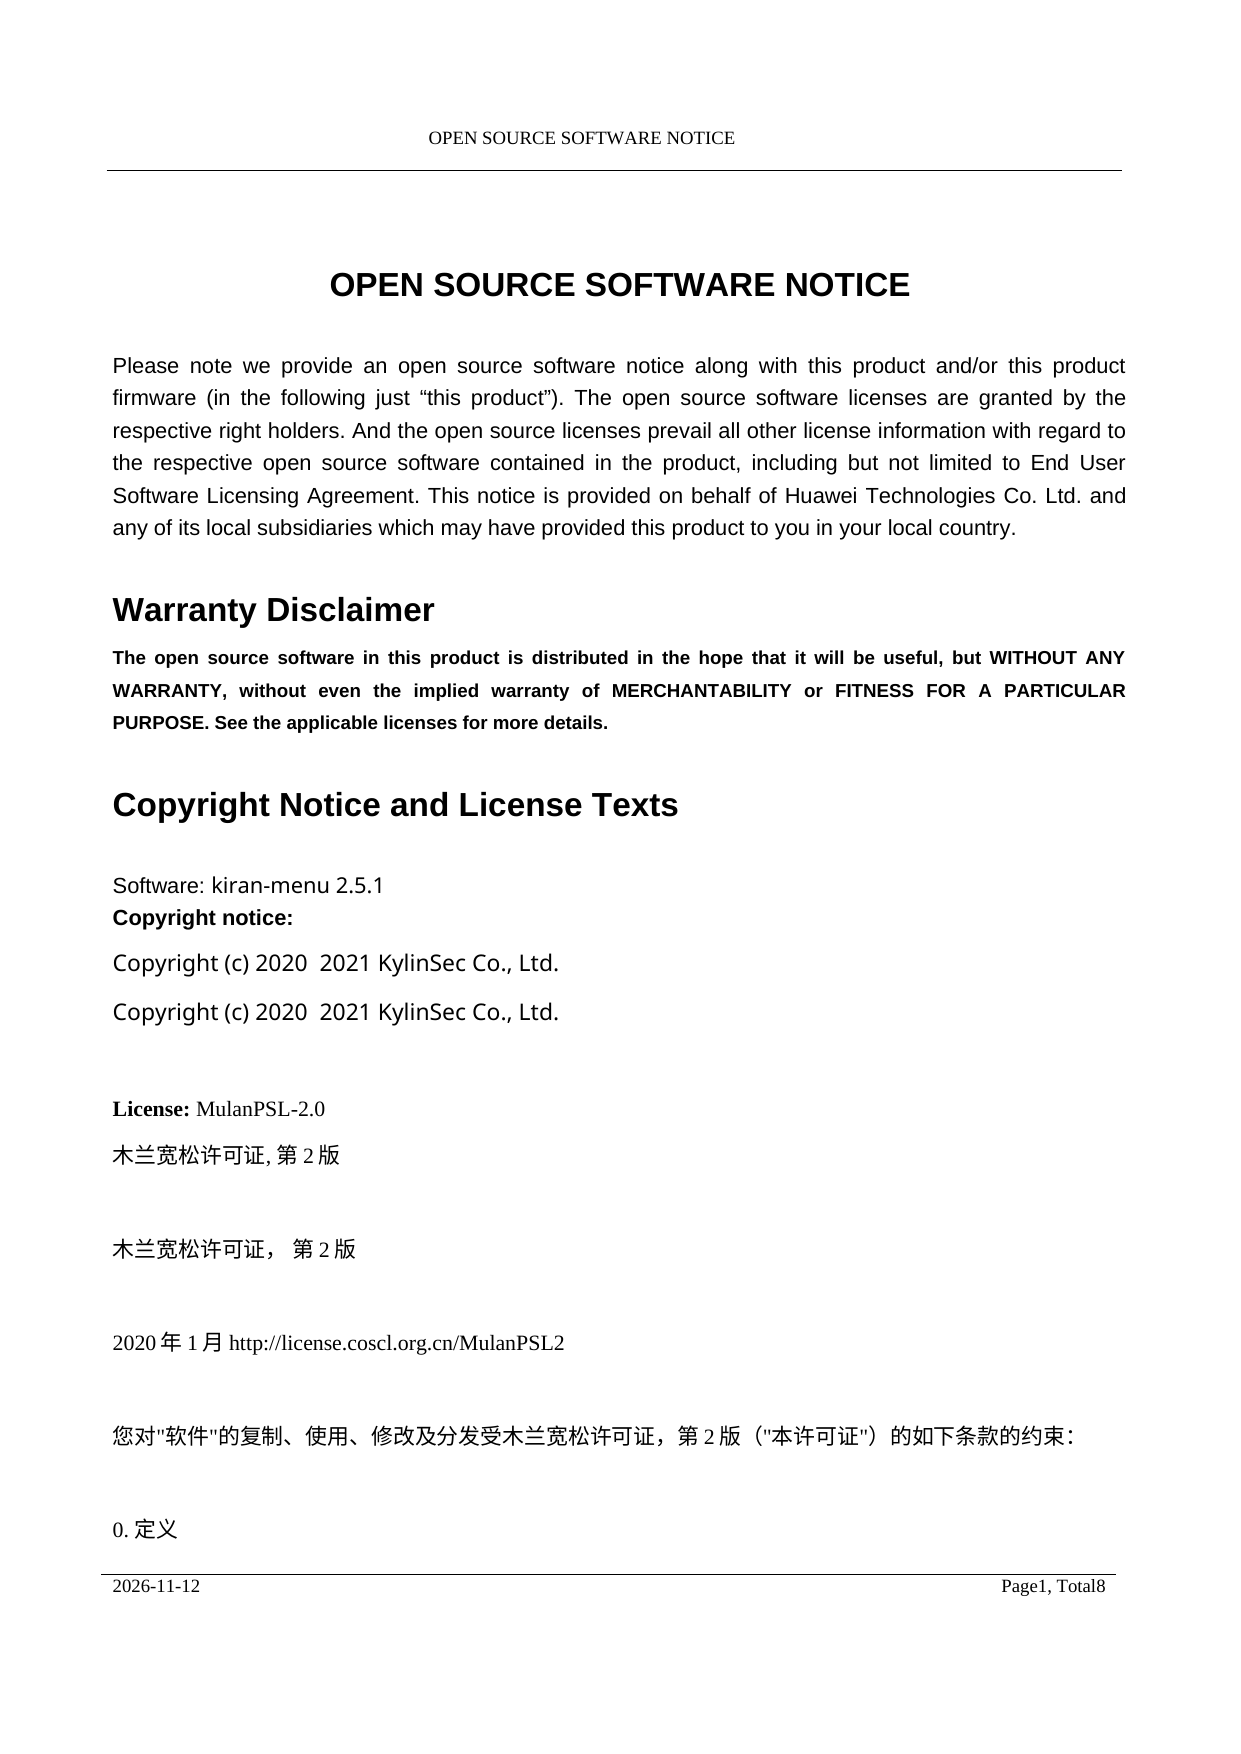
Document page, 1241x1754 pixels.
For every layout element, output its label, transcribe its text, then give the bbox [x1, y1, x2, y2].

text 木兰宽松许可证, 第2版 [112, 1138, 1128, 1170]
text Warranty Disclaimer [112, 576, 1128, 641]
text 2020年1月 http://license.coscl.org.cn/MulanPSL2 [112, 1325, 1128, 1357]
text Copyright Notice and License Texts [112, 771, 1128, 836]
text The open source software in this product is distributed in the hope that it will be useful, but WITHOUT ANY WARRANTY, without even the implied warranty of MERCHANTABILITY or FITNESS FOR A PARTICULAR PURPOSE. See the applicable licenses for more details. [112, 641, 1128, 739]
text 木兰宽松许可证， 第2版 [112, 1231, 1128, 1264]
text OPEN SOURCE SOFTWARE NOTICE [112, 251, 1128, 316]
text 您对"软件"的复制、使用、修改及分发受木兰宽松许可证，第2版（"本许可证"）的如下条款的约束： [112, 1418, 1128, 1451]
text Copyright notice: [112, 901, 1128, 934]
text 0. 定义 [112, 1512, 1128, 1544]
text Copyright (c) 2020 2021 KylinSec Co., Ltd. ﻿Copyright (c) 2020 2021 KylinSec Co., Ltd. [112, 947, 1128, 1077]
text Software: kiran-menu 2.5.1 [112, 869, 1128, 901]
text License: MulanPSL-2.0 [112, 1093, 1128, 1125]
text Please note we provide an open source software notice along with this product and/or this product firmware (in the following just “this product”). The open source software licenses are granted by the respective right holders. And the open source licenses prevail all other license information with regard to the respective open source software contained in the product, including but not limited to End User Software Licensing Agreement. This notice is provided on behalf of Huawei Technologies Co. Ltd. and any of its local subsidiaries which may have provided this product to you in your local country. [112, 349, 1128, 544]
